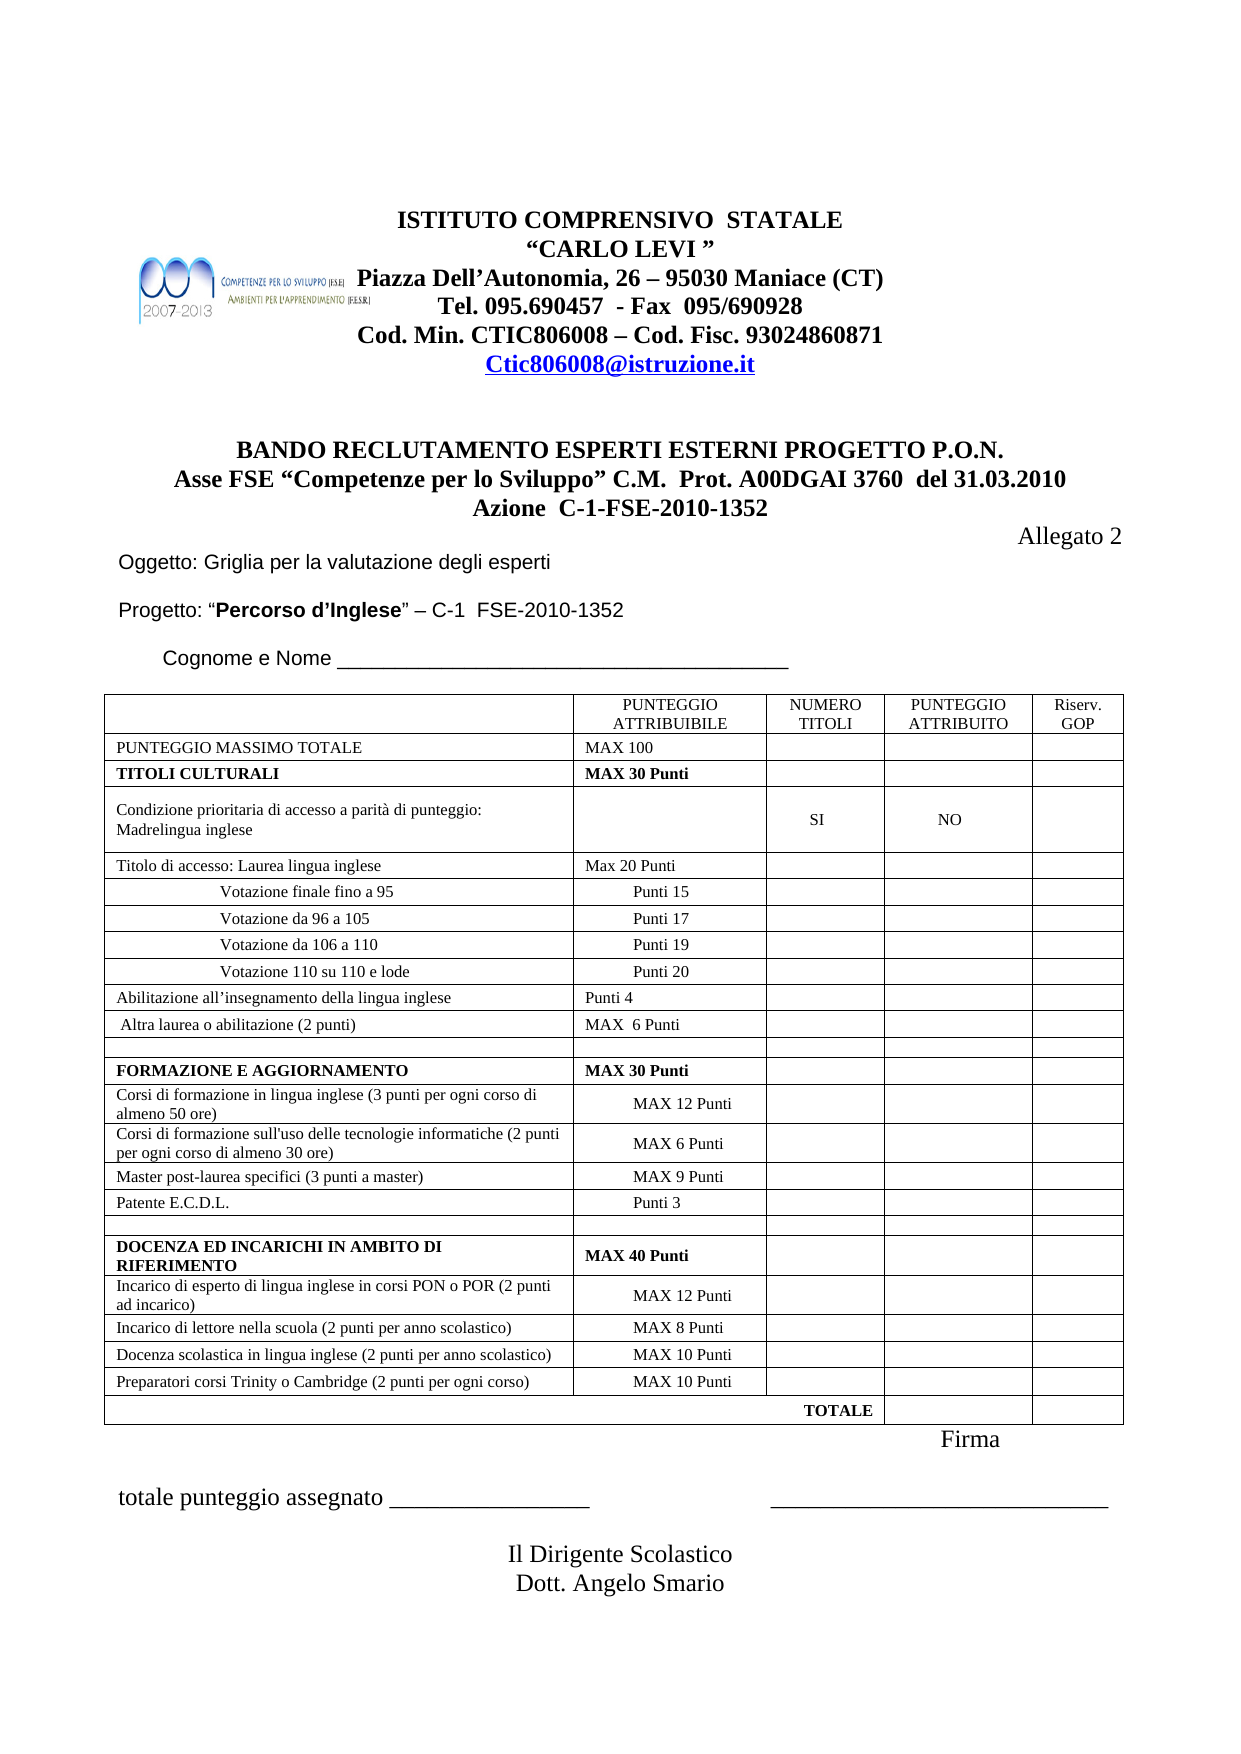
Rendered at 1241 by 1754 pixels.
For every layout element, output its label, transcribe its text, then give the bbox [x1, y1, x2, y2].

table_cell [885, 1124, 1032, 1162]
table_cell [885, 932, 1032, 957]
table_cell [885, 761, 1032, 786]
table_cell [767, 959, 884, 984]
text Azione C-1-FSE-2010-1352 [118, 493, 1122, 521]
table_cell [885, 1216, 1032, 1235]
table_cell MAX 6 Punti [574, 1124, 766, 1162]
table_cell [885, 1342, 1032, 1367]
table_cell [767, 906, 884, 931]
text Ctic806008@istruzione.it [118, 349, 1122, 378]
table_cell Punti 4 [574, 985, 766, 1010]
table_header Riserv. GOP [1033, 695, 1123, 733]
table_cell [1033, 932, 1123, 957]
text Cod. Min. CTIC806008 – Cod. Fisc. 93024860871 [118, 320, 1122, 349]
table_cell [767, 1163, 884, 1189]
table_cell MAX 12 Punti [574, 1085, 766, 1123]
table_cell [767, 761, 884, 786]
table_cell Altra laurea o abilitazione (2 punti) [105, 1011, 573, 1037]
table_cell [1033, 1038, 1123, 1057]
table_cell [885, 1396, 1032, 1423]
table_cell [1033, 1342, 1123, 1367]
text BANDO RECLUTAMENTO ESPERTI ESTERNI PROGETTO P.O.N. [118, 435, 1122, 464]
table_cell [105, 1038, 573, 1057]
table_cell [885, 1368, 1032, 1395]
table_cell [885, 1038, 1032, 1057]
table_cell [767, 1216, 884, 1235]
table_cell [105, 1216, 573, 1235]
table_cell MAX 30 Punti [574, 761, 766, 786]
table_cell [767, 1058, 884, 1083]
text ISTITUTO COMPRENSIVO STATALE [118, 205, 1122, 234]
table_cell Incarico di lettore nella scuola (2 punti per anno scolastico) [105, 1315, 573, 1341]
table_cell [767, 1085, 884, 1123]
table_cell [885, 1058, 1032, 1083]
table_cell [574, 1216, 766, 1235]
table_cell MAX 100 [574, 734, 766, 760]
table_cell [885, 853, 1032, 878]
text Cognome e Nome _______________________________________ [162, 646, 1122, 670]
table_cell Votazione da 96 a 105 [105, 906, 573, 931]
table_cell [1033, 1315, 1123, 1341]
table_cell Punti 20 [574, 959, 766, 984]
table_cell MAX 12 Punti [574, 1276, 766, 1314]
table_cell [767, 1038, 884, 1057]
table_cell [1033, 1276, 1123, 1314]
text Il Dirigente Scolastico [118, 1539, 1122, 1568]
table_cell [885, 1236, 1032, 1275]
text Firma [118, 1425, 1122, 1453]
table_cell [767, 985, 884, 1010]
table_cell [885, 959, 1032, 984]
table_cell [885, 1190, 1032, 1215]
text “CARLO LEVI ” [118, 234, 1122, 263]
table_cell Votazione 110 su 110 e lode [105, 959, 573, 984]
text Progetto: “Percorso d’Inglese” – C-1 FSE-2010-1352 [118, 598, 1122, 622]
table_cell [767, 1276, 884, 1314]
table_cell MAX 9 Punti [574, 1163, 766, 1189]
table_cell Max 20 Punti [574, 853, 766, 878]
table_cell MAX 6 Punti [574, 1011, 766, 1037]
table_cell MAX 10 Punti [574, 1368, 766, 1395]
table_cell Votazione da 106 a 110 [105, 932, 573, 957]
table_cell [1033, 1011, 1123, 1037]
table_cell Condizione prioritaria di accesso a parità di punteggio: Madrelingua inglese [105, 787, 573, 852]
table_cell [767, 1342, 884, 1367]
table_cell [1033, 959, 1123, 984]
text Piazza Dell’Autonomia, 26 – 95030 Maniace (CT) [118, 263, 1122, 291]
table_cell [767, 734, 884, 760]
text Oggetto: Griglia per la valutazione degli esperti [118, 550, 1122, 574]
table_cell Incarico di esperto di lingua inglese in corsi PON o POR (2 punti ad incarico) [105, 1276, 573, 1314]
table_cell [1033, 1396, 1123, 1423]
table_cell Punti 19 [574, 932, 766, 957]
table_cell [1033, 985, 1123, 1010]
table_cell Titolo di accesso: Laurea lingua inglese [105, 853, 573, 878]
text Tel. 095.690457 - Fax 095/690928 [118, 291, 1122, 320]
table_cell [885, 1011, 1032, 1037]
table_cell [885, 734, 1032, 760]
table_cell [885, 1085, 1032, 1123]
table_cell [885, 1276, 1032, 1314]
table_cell [574, 787, 766, 852]
table_cell [1033, 879, 1123, 904]
table_cell Abilitazione all’insegnamento della lingua inglese [105, 985, 573, 1010]
table_cell [885, 879, 1032, 904]
table_header PUNTEGGIO ATTRIBUIBILE [574, 695, 766, 733]
table_cell SI  [767, 787, 884, 852]
table_cell [767, 853, 884, 878]
table_cell Master post-laurea specifici (3 punti a master) [105, 1163, 573, 1189]
table_cell [1033, 1236, 1123, 1275]
table_cell [1033, 853, 1123, 878]
text totale punteggio assegnato ________________ ___________________________ [118, 1482, 1122, 1511]
table_cell Punti 15 [574, 879, 766, 904]
table_cell TOTALE [105, 1396, 884, 1423]
table_cell MAX 40 Punti [574, 1236, 766, 1275]
table_cell [1033, 761, 1123, 786]
table_cell Patente E.C.D.L. [105, 1190, 573, 1215]
table_cell [767, 1124, 884, 1162]
table_header [105, 695, 573, 733]
table_cell [1033, 1163, 1123, 1189]
table_cell [767, 1190, 884, 1215]
table_cell [767, 1236, 884, 1275]
table_cell [885, 1163, 1032, 1189]
table_cell [1033, 787, 1123, 852]
table_cell MAX 8 Punti [574, 1315, 766, 1341]
table_cell DOCENZA ED INCARICHI IN AMBITO DI RIFERIMENTO [105, 1236, 573, 1275]
table_cell [767, 879, 884, 904]
table_cell PUNTEGGIO MASSIMO TOTALE [105, 734, 573, 760]
table_cell Votazione finale fino a 95 [105, 879, 573, 904]
table_header NUMERO TITOLI [767, 695, 884, 733]
table_cell [574, 1038, 766, 1057]
table_cell FORMAZIONE E AGGIORNAMENTO [105, 1058, 573, 1083]
table_cell [767, 1011, 884, 1037]
table_cell NO  [885, 787, 1032, 852]
table_cell Docenza scolastica in lingua inglese (2 punti per anno scolastico) [105, 1342, 573, 1367]
table_cell [767, 932, 884, 957]
table_cell [1033, 1085, 1123, 1123]
table_cell [1033, 734, 1123, 760]
table_cell Corsi di formazione sull'uso delle tecnologie informatiche (2 punti per ogni corso di almeno 30 ore) [105, 1124, 573, 1162]
table_cell [1033, 1124, 1123, 1162]
table_cell [1033, 1216, 1123, 1235]
table_cell [885, 906, 1032, 931]
table_cell [767, 1368, 884, 1395]
table_cell [767, 1315, 884, 1341]
table_cell MAX 10 Punti [574, 1342, 766, 1367]
table_cell [1033, 1058, 1123, 1083]
table_cell MAX 30 Punti [574, 1058, 766, 1083]
table_cell [1033, 1368, 1123, 1395]
table_cell Punti 3 [574, 1190, 766, 1215]
text Allegato 2 [118, 521, 1122, 550]
text Asse FSE “Competenze per lo Sviluppo” C.M. Prot. A00DGAI 3760 del 31.03.2010 [118, 464, 1122, 493]
table_cell TITOLI CULTURALI [105, 761, 573, 786]
table_cell [1033, 1190, 1123, 1215]
text Dott. Angelo Smario [118, 1568, 1122, 1597]
table_cell [885, 1315, 1032, 1341]
table_header PUNTEGGIO ATTRIBUITO [885, 695, 1032, 733]
table_cell Preparatori corsi Trinity o Cambridge (2 punti per ogni corso) [105, 1368, 573, 1395]
table_cell Corsi di formazione in lingua inglese (3 punti per ogni corso di almeno 50 ore) [105, 1085, 573, 1123]
table_cell [885, 985, 1032, 1010]
table_cell Punti 17 [574, 906, 766, 931]
table_cell [1033, 906, 1123, 931]
